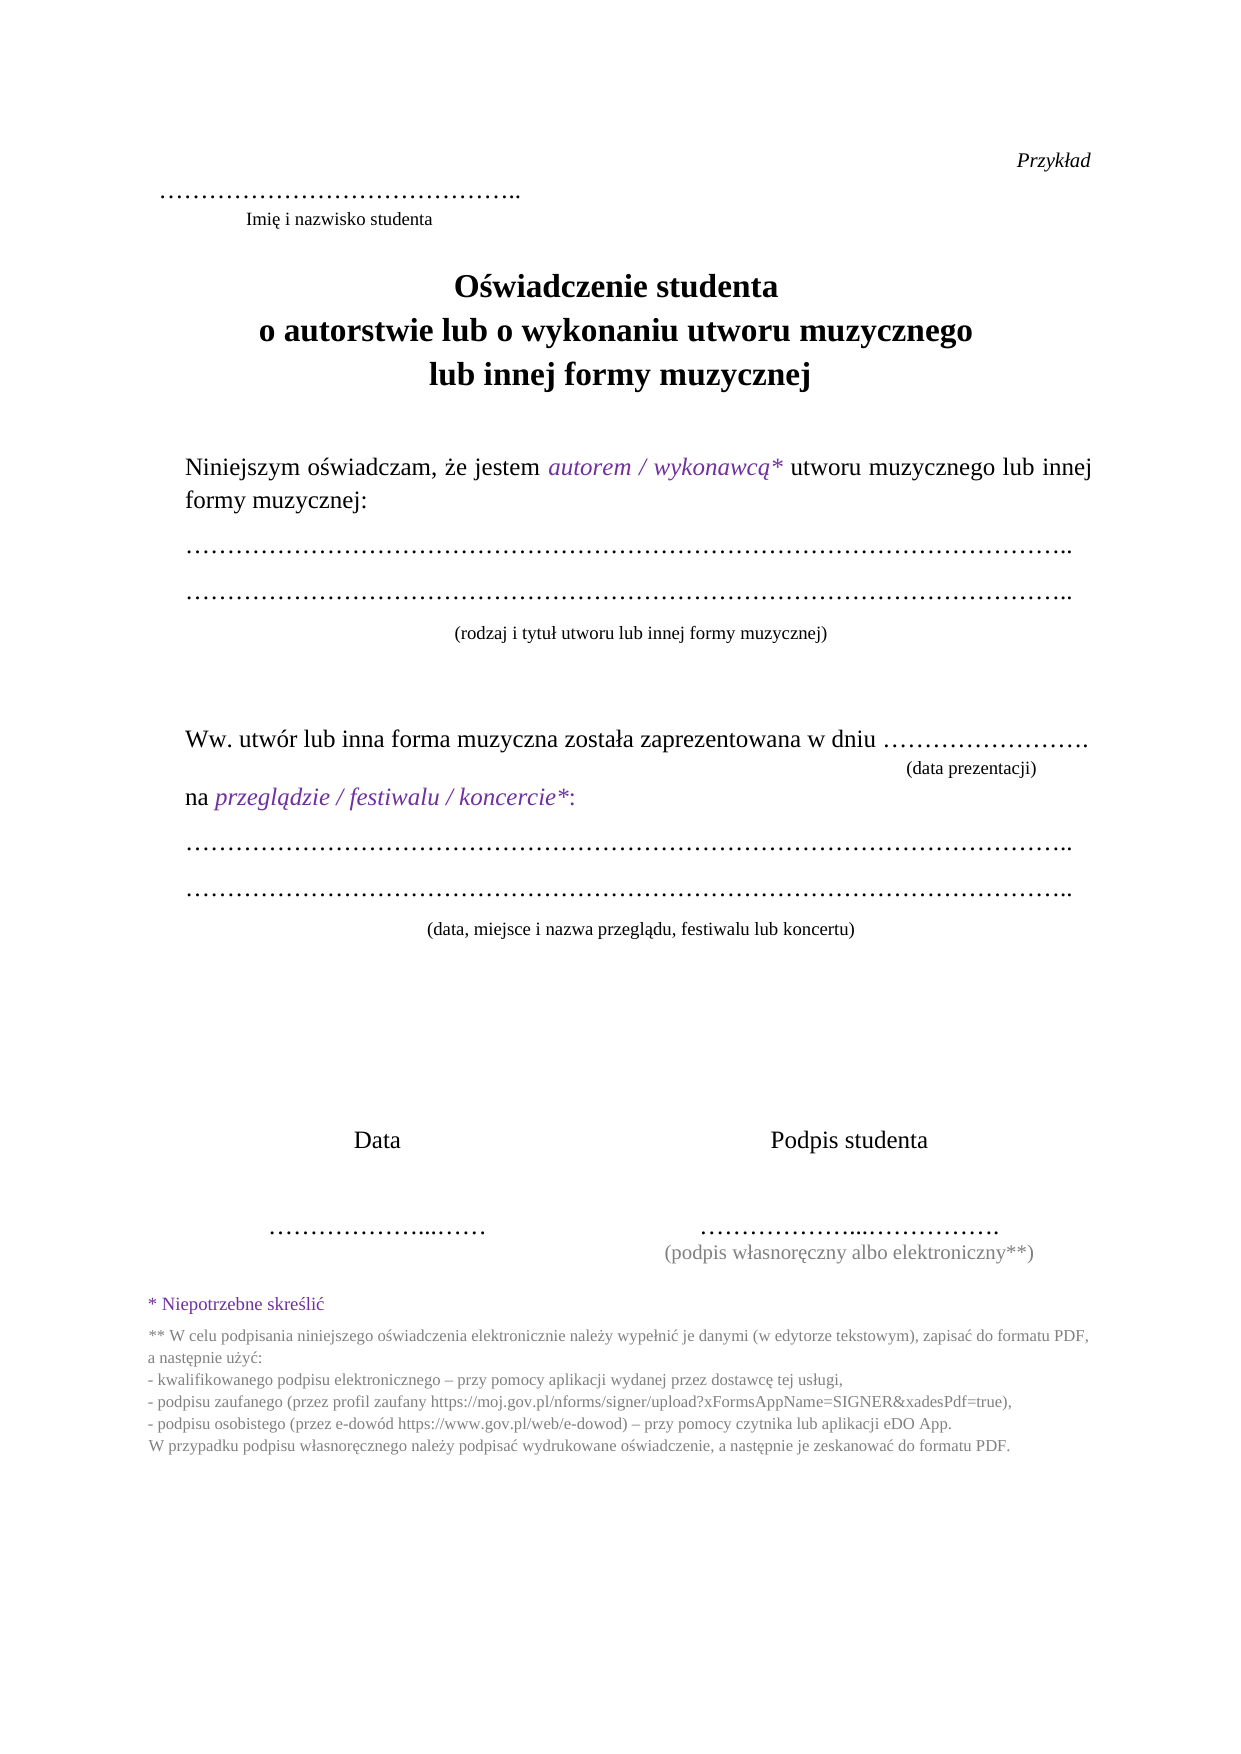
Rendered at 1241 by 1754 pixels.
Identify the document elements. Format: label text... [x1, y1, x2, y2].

table_header Data ………………...…… [148, 1125, 619, 1293]
text (rodzaj i tytuł utworu lub innej formy muzycznej) [185, 622, 1093, 643]
text (data prezentacji) [708, 757, 1093, 778]
text na przeglądzie / festiwalu / koncercie*: [185, 782, 1093, 810]
text - podpisu zaufanego (przez profil zaufany https://moj.gov.pl/nforms/signer/upload?xFormsAppName=SIGNER&xadesPdf=true), [148, 1392, 1093, 1411]
text - podpisu osobistego (przez e-dowód https://www.gov.pl/web/e-dowod) – przy pomocy czytnika lub aplikacji eDO App. [148, 1414, 1093, 1433]
text (data, miejsce i nazwa przeglądu, festiwalu lub koncertu) [185, 918, 1093, 940]
table_header Podpis studenta ………………...……………. (podpis własnoręczny albo elektroniczny**) [620, 1125, 1092, 1293]
text …………………………………………………………………………………………….. [185, 576, 1093, 605]
text …………………………………….. [148, 175, 532, 204]
text Imię i nazwisko studenta [148, 208, 1093, 230]
text W przypadku podpisu własnoręcznego należy podpisać wydrukowane oświadczenie, a następnie je zeskanować do formatu PDF. [148, 1436, 1093, 1455]
text Ww. utwór lub inna forma muzyczna została zaprezentowana w dniu ……………………. [185, 724, 1093, 752]
text …………………………………………………………………………………………….. [185, 873, 1093, 901]
text …………………………………………………………………………………………….. [185, 827, 1093, 856]
text Oświadczenie studenta o autorstwie lub o wykonaniu utworu muzycznego lub innej formy muzycznej [148, 266, 1093, 392]
text Niniejszym oświadczam, że jestem autorem / wykonawcą* utworu muzycznego lub innej formy muzycznej: [185, 452, 1093, 514]
text ** W celu podpisania niniejszego oświadczenia elektronicznie należy wypełnić je danymi (w edytorze tekstowym), zapisać do formatu PDF, a następnie użyć: [148, 1326, 1093, 1367]
text …………………………………………………………………………………………….. [185, 531, 1093, 559]
text Przykład [148, 148, 1093, 172]
text - kwalifikowanego podpisu elektronicznego – przy pomocy aplikacji wydanej przez dostawcę tej usługi, [148, 1370, 1093, 1389]
text * Niepotrzebne skreślić [148, 1293, 1093, 1314]
